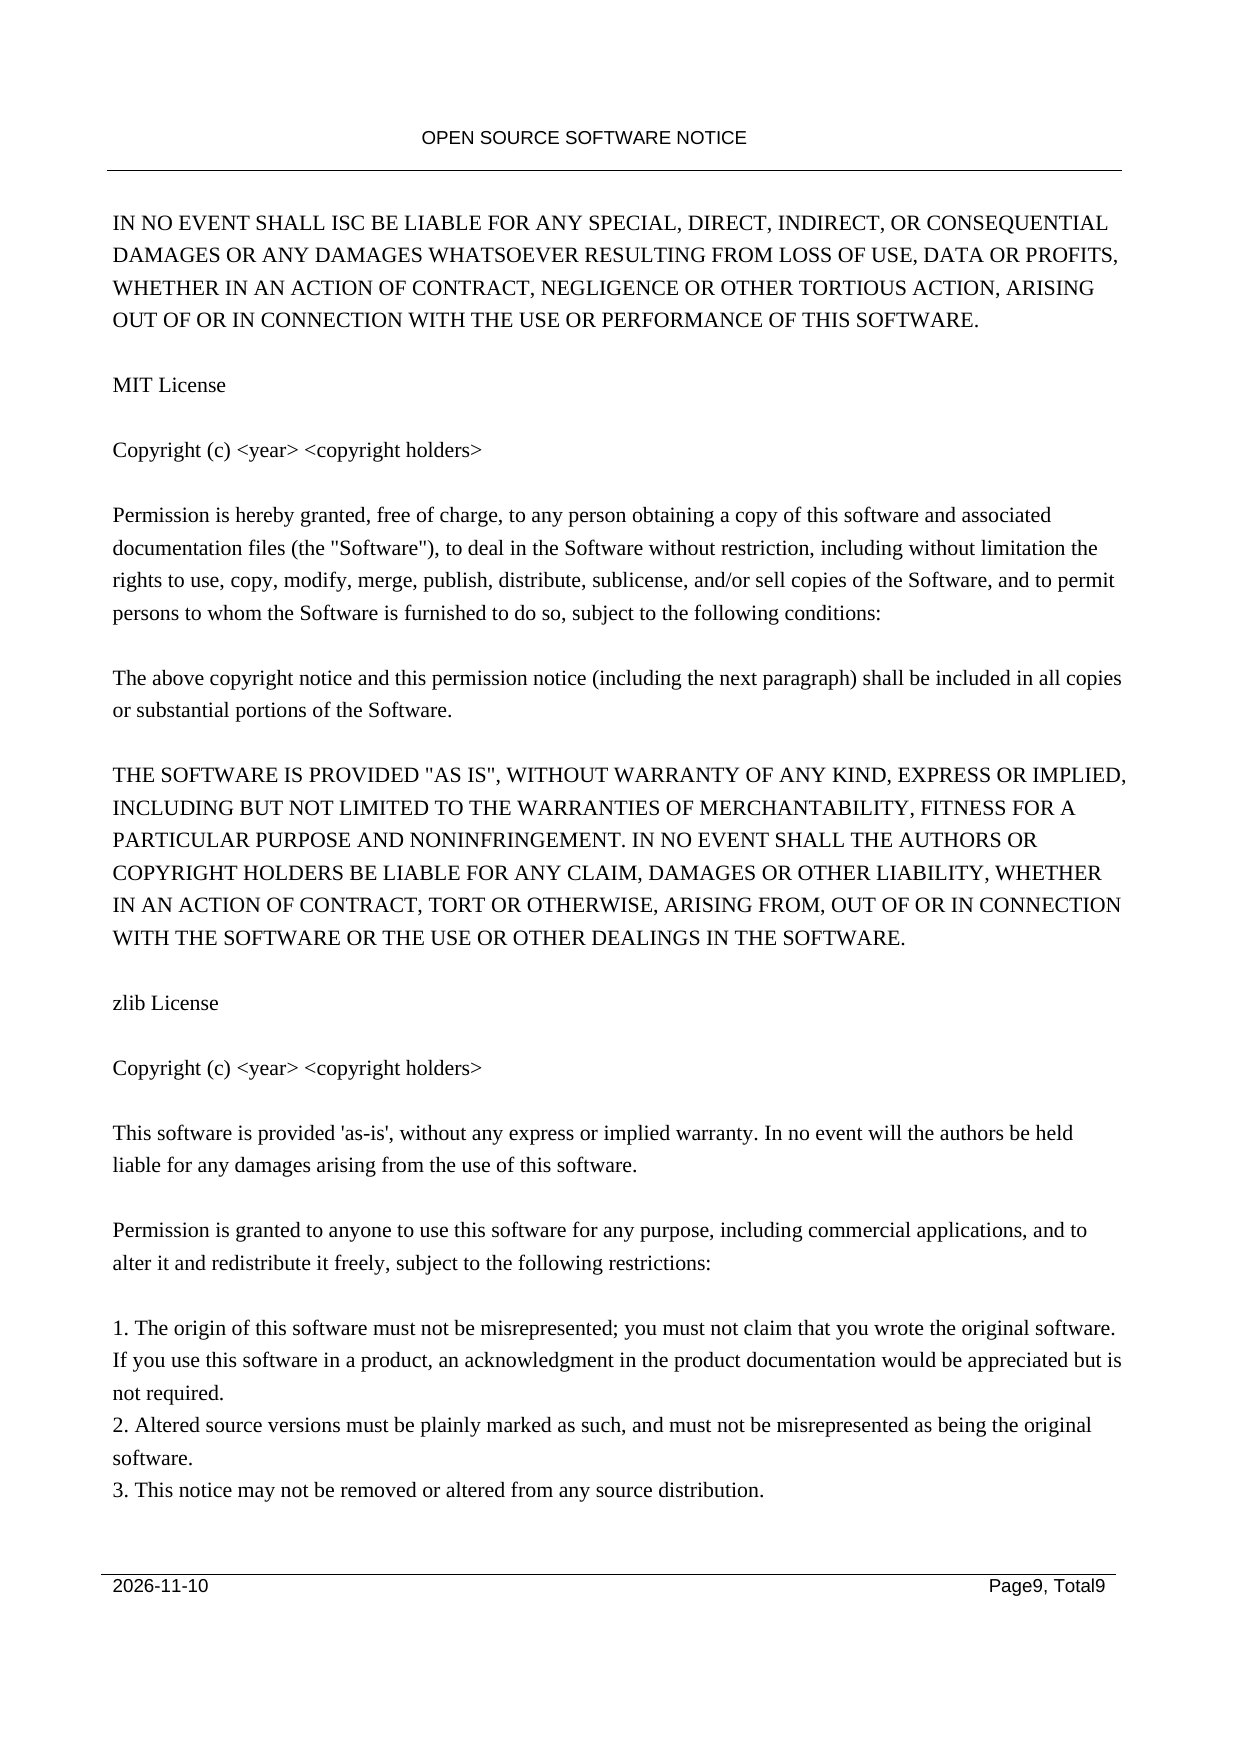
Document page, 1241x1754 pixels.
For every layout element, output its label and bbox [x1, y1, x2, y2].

text [112, 206, 1128, 1506]
